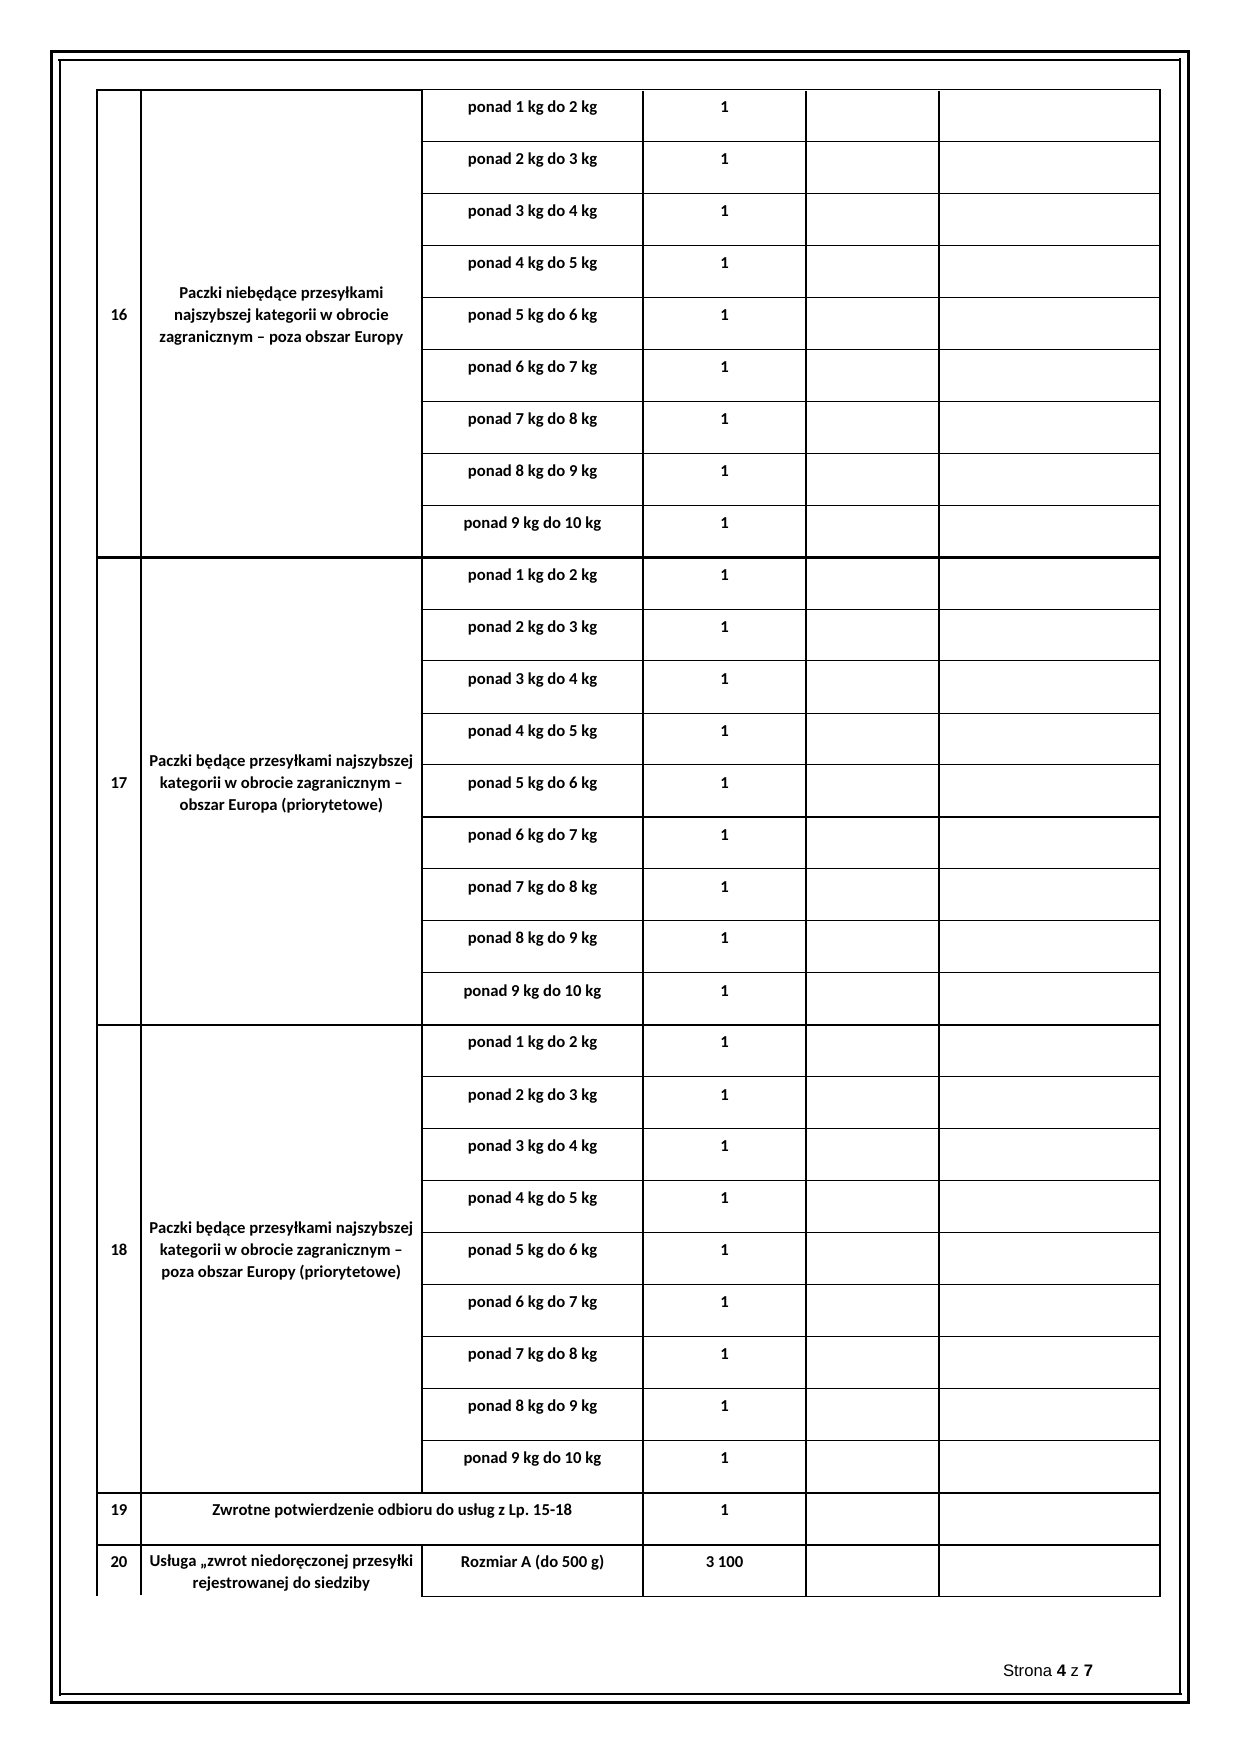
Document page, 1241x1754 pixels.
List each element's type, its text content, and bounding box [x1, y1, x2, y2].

table_cell ponad 7 kg do 8 kg [423, 402, 642, 452]
table_cell 1 [644, 559, 805, 608]
table_cell 1 [644, 973, 805, 1024]
table_cell [807, 1546, 938, 1596]
table_cell [940, 973, 1159, 1024]
table_cell Paczki niebędące przesyłkami najszybszej kategorii w obrocie zagranicznym – poza obszar Europy [142, 91, 421, 556]
table_cell 3 100 [644, 1546, 805, 1596]
table_cell [940, 1233, 1159, 1284]
table_cell [807, 1181, 938, 1232]
table_cell [807, 1285, 938, 1336]
table_cell 1 [644, 402, 805, 452]
table_cell [807, 1077, 938, 1128]
table_cell 17 [98, 559, 140, 1024]
table_cell 16 [98, 91, 140, 556]
table_cell [807, 1026, 938, 1076]
table_cell ponad 4 kg do 5 kg [423, 246, 642, 297]
table_cell [807, 1129, 938, 1180]
table_cell [940, 869, 1159, 920]
table_cell [807, 661, 938, 712]
table_cell [807, 298, 938, 348]
table_cell 1 [644, 298, 805, 348]
table_cell 1 [644, 1181, 805, 1232]
table_cell 1 [644, 714, 805, 764]
table_cell 1 [644, 610, 805, 660]
table_cell ponad 3 kg do 4 kg [423, 1129, 642, 1180]
table_cell ponad 1 kg do 2 kg [423, 1026, 642, 1076]
table_cell ponad 2 kg do 3 kg [423, 1077, 642, 1128]
table_cell [807, 90, 938, 141]
table_cell 1 [644, 194, 805, 244]
table_cell ponad 3 kg do 4 kg [423, 661, 642, 712]
table_cell 1 [644, 818, 805, 868]
table_cell [807, 559, 938, 608]
table_cell 1 [644, 90, 806, 141]
table_cell [807, 765, 938, 816]
table_cell Zwrotne potwierdzenie odbioru do usług z Lp. 15-18 [142, 1494, 642, 1544]
table_cell [940, 818, 1159, 868]
table_cell [807, 714, 938, 764]
table_cell [940, 610, 1159, 660]
table_cell ponad 1 kg do 2 kg [423, 90, 643, 141]
table_cell ponad 2 kg do 3 kg [423, 610, 642, 660]
table_cell [940, 142, 1159, 193]
table_cell [807, 506, 938, 556]
table_cell [807, 1337, 938, 1388]
table_cell 1 [644, 350, 805, 401]
table_cell 1 [644, 1389, 805, 1440]
table_cell [807, 1494, 938, 1544]
table_cell 1 [644, 661, 805, 712]
table_cell 1 [644, 869, 805, 920]
table_cell ponad 4 kg do 5 kg [423, 1181, 642, 1232]
table_cell 1 [644, 1285, 805, 1336]
table_cell [940, 194, 1159, 244]
table_cell [807, 402, 938, 452]
table_cell [807, 142, 938, 193]
table_cell [940, 559, 1159, 608]
table_cell ponad 5 kg do 6 kg [423, 765, 642, 816]
table_cell [807, 869, 938, 920]
table_cell 18 [98, 1026, 140, 1492]
table_cell [940, 246, 1159, 297]
table_cell [940, 90, 1159, 141]
table_cell [807, 610, 938, 660]
table_cell 1 [644, 921, 805, 972]
table_cell ponad 8 kg do 9 kg [423, 454, 642, 504]
table_cell [940, 402, 1159, 452]
table_cell [940, 714, 1159, 764]
table_cell [807, 454, 938, 504]
table_cell 1 [644, 1233, 805, 1284]
table_cell [807, 818, 938, 868]
table_cell ponad 4 kg do 5 kg [423, 714, 642, 764]
table_cell ponad 3 kg do 4 kg [423, 194, 642, 244]
table_cell 1 [644, 1494, 805, 1544]
table_cell ponad 9 kg do 10 kg [423, 973, 642, 1024]
table_cell 1 [644, 765, 805, 816]
table_cell [940, 765, 1159, 816]
table_cell ponad 9 kg do 10 kg [423, 506, 642, 556]
table_cell ponad 6 kg do 7 kg [423, 350, 642, 401]
table_cell 19 [98, 1494, 140, 1544]
table_cell [940, 1441, 1159, 1492]
table_cell [940, 1494, 1159, 1544]
table_cell [940, 661, 1159, 712]
table_cell [940, 1337, 1159, 1388]
table_cell 1 [644, 506, 805, 556]
table_cell [807, 1441, 938, 1492]
table_cell ponad 5 kg do 6 kg [423, 1233, 642, 1284]
table_cell [940, 506, 1159, 556]
table_cell [940, 1129, 1159, 1180]
table_cell ponad 6 kg do 7 kg [423, 818, 642, 868]
table_cell [807, 1389, 938, 1440]
table_cell [940, 298, 1159, 348]
table_cell 1 [644, 142, 805, 193]
table_cell ponad 6 kg do 7 kg [423, 1285, 642, 1336]
table_cell 1 [644, 1337, 805, 1388]
table_cell [807, 246, 938, 297]
table_cell ponad 2 kg do 3 kg [423, 142, 642, 193]
table_cell ponad 7 kg do 8 kg [423, 1337, 642, 1388]
table_cell [807, 973, 938, 1024]
table_cell ponad 1 kg do 2 kg [423, 559, 642, 608]
table_cell [807, 921, 938, 972]
table_cell [940, 454, 1159, 504]
table_cell [940, 1181, 1159, 1232]
table_cell 20 [98, 1546, 141, 1596]
table_cell [807, 194, 938, 244]
table_cell [807, 1233, 938, 1284]
table_cell [940, 921, 1159, 972]
table_cell 1 [644, 246, 805, 297]
table_cell [807, 350, 938, 401]
table_cell ponad 9 kg do 10 kg [423, 1441, 642, 1492]
table_cell [940, 1026, 1159, 1076]
table_cell Paczki będące przesyłkami najszybszej kategorii w obrocie zagranicznym – poza obszar Europy (priorytetowe) [142, 1026, 421, 1492]
table_cell 1 [644, 1129, 805, 1180]
table_cell 1 [644, 1026, 805, 1076]
table_cell [940, 1389, 1159, 1440]
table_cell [141, 1546, 421, 1596]
table_cell ponad 5 kg do 6 kg [423, 298, 642, 348]
table_cell 1 [644, 454, 805, 504]
table_cell Rozmiar A (do 500 g) [423, 1546, 642, 1596]
table_cell ponad 8 kg do 9 kg [423, 1389, 642, 1440]
table_cell [940, 1077, 1159, 1128]
table_cell 1 [644, 1441, 805, 1492]
table_cell [940, 1546, 1159, 1596]
table_cell Paczki będące przesyłkami najszybszej kategorii w obrocie zagranicznym – obszar Europa (priorytetowe) [142, 559, 421, 1024]
table_cell [940, 350, 1159, 401]
table_cell ponad 7 kg do 8 kg [423, 869, 642, 920]
table_cell [940, 1285, 1159, 1336]
table_cell 1 [644, 1077, 805, 1128]
table_cell ponad 8 kg do 9 kg [423, 921, 642, 972]
